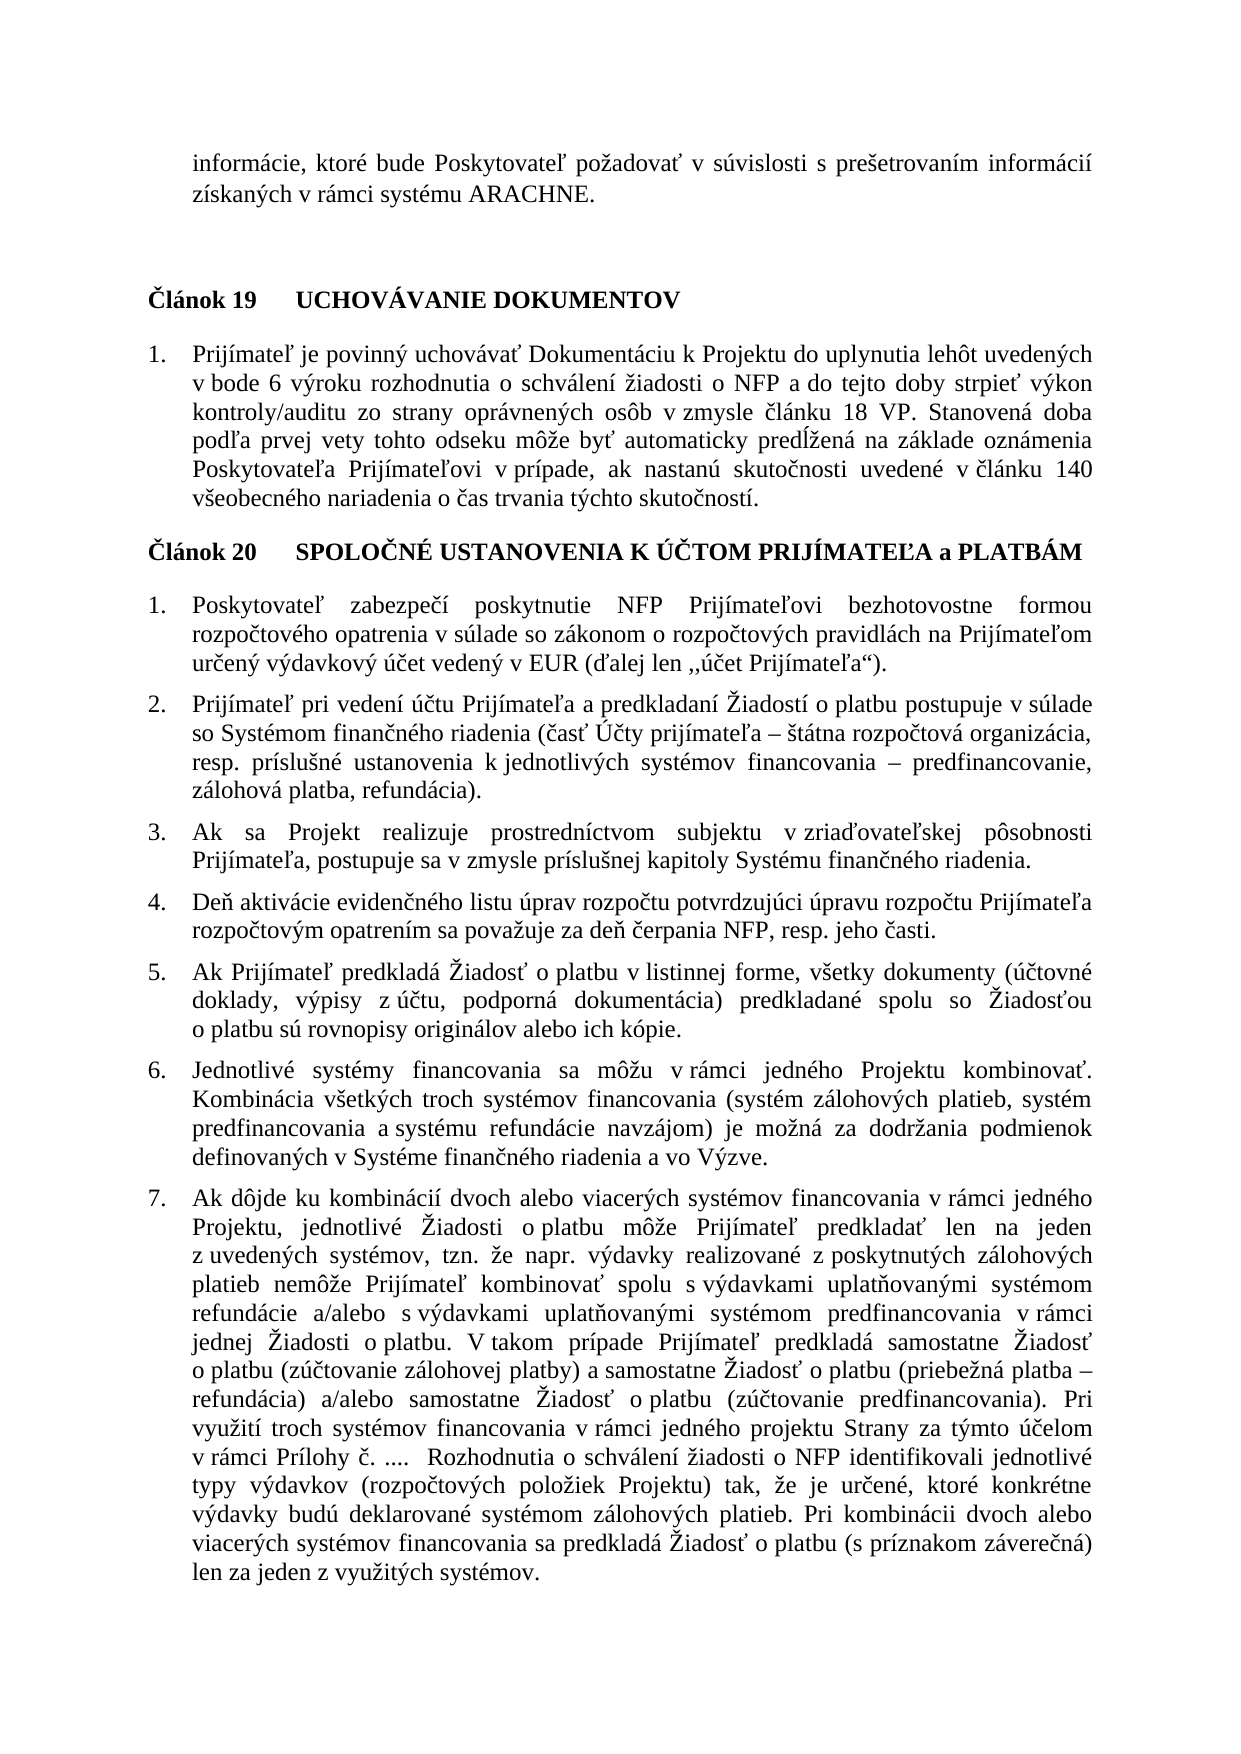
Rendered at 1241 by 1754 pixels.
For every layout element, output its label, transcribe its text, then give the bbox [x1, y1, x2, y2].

list Poskytovateľ zabezpečí poskytnutie NFP Prijímateľovi bezhotovostne formou rozpočtového opatrenia v súlade so zákonom o rozpočtových pravidlách na Prijímateľom určený výdavkový účet vedený v EUR (ďalej len ,,účet Prijímateľa“). [148, 590, 1093, 677]
text Článok 20 SPOLOČNÉ USTANOVENIA K ÚČTOM PRIJÍMATEĽA a PLATBÁM [148, 537, 1093, 565]
list Prijímateľ je povinný uchovávať Dokumentáciu k Projektu do uplynutia lehôt uvedených v bode 6 výroku rozhodnutia o schválení žiadosti o NFP a do tejto doby strpieť výkon kontroly/auditu zo strany oprávnených osôb v zmysle článku 18 VP. Stanovená doba podľa prvej vety tohto odseku môže byť automaticky predĺžená na základe oznámenia Poskytovateľa Prijímateľovi v prípade, ak nastanú skutočnosti uvedené v článku 140 všeobecného nariadenia o čas trvania týchto skutočností. [148, 339, 1093, 512]
list Prijímateľ pri vedení účtu Prijímateľa a predkladaní Žiadostí o platbu postupuje v súlade so Systémom finančného riadenia (časť Účty prijímateľa – štátna rozpočtová organizácia, resp. príslušné ustanovenia k jednotlivých systémov financovania – predfinancovanie, zálohová platba, refundácia). [148, 689, 1093, 804]
list Ak Prijímateľ predkladá Žiadosť o platbu v listinnej forme, všetky dokumenty (účtovné doklady, výpisy z účtu, podporná dokumentácia) predkladané spolu so Žiadosťou o platbu sú rovnopisy originálov alebo ich kópie. [148, 957, 1093, 1043]
list Deň aktivácie evidenčného listu úprav rozpočtu potvrdzujúci úpravu rozpočtu Prijímateľa rozpočtovým opatrením sa považuje za deň čerpania NFP, resp. jeho časti. [148, 887, 1093, 944]
text Článok 19 UCHOVÁVANIE DOKUMENTOV [148, 285, 1093, 314]
list Ak sa Projekt realizuje prostredníctvom subjektu v zriaďovateľskej pôsobnosti Prijímateľa, postupuje sa v zmysle príslušnej kapitoly Systému finančného riadenia. [148, 817, 1093, 874]
list Jednotlivé systémy financovania sa môžu v rámci jedného Projektu kombinovať. Kombinácia všetkých troch systémov financovania (systém zálohových platieb, systém predfinancovania a systému refundácie navzájom) je možná za dodržania podmienok definovaných v Systéme finančného riadenia a vo Výzve. [148, 1055, 1093, 1170]
list Ak dôjde ku kombinácií dvoch alebo viacerých systémov financovania v rámci jedného Projektu, jednotlivé Žiadosti o platbu môže Prijímateľ predkladať len na jeden z uvedených systémov, tzn. že napr. výdavky realizované z poskytnutých zálohových platieb nemôže Prijímateľ kombinovať spolu s výdavkami uplatňovanými systémom refundácie a/alebo s výdavkami uplatňovanými systémom predfinancovania v rámci jednej Žiadosti o platbu. V takom prípade Prijímateľ predkladá samostatne Žiadosť o platbu (zúčtovanie zálohovej platby) a samostatne Žiadosť o platbu (priebežná platba – refundácia) a/alebo samostatne Žiadosť o platbu (zúčtovanie predfinancovania). Pri využití troch systémov financovania v rámci jedného projektu Strany za týmto účelom v rámci Prílohy č. .... Rozhodnutia o schválení žiadosti o NFP identifikovali jednotlivé typy výdavkov (rozpočtových položiek Projektu) tak, že je určené, ktoré konkrétne výdavky budú deklarované systémom zálohových platieb. Pri kombinácii dvoch alebo viacerých systémov financovania sa predkladá Žiadosť o platbu (s príznakom záverečná) len za jeden z využitých systémov. [148, 1183, 1093, 1585]
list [148, 148, 1093, 208]
